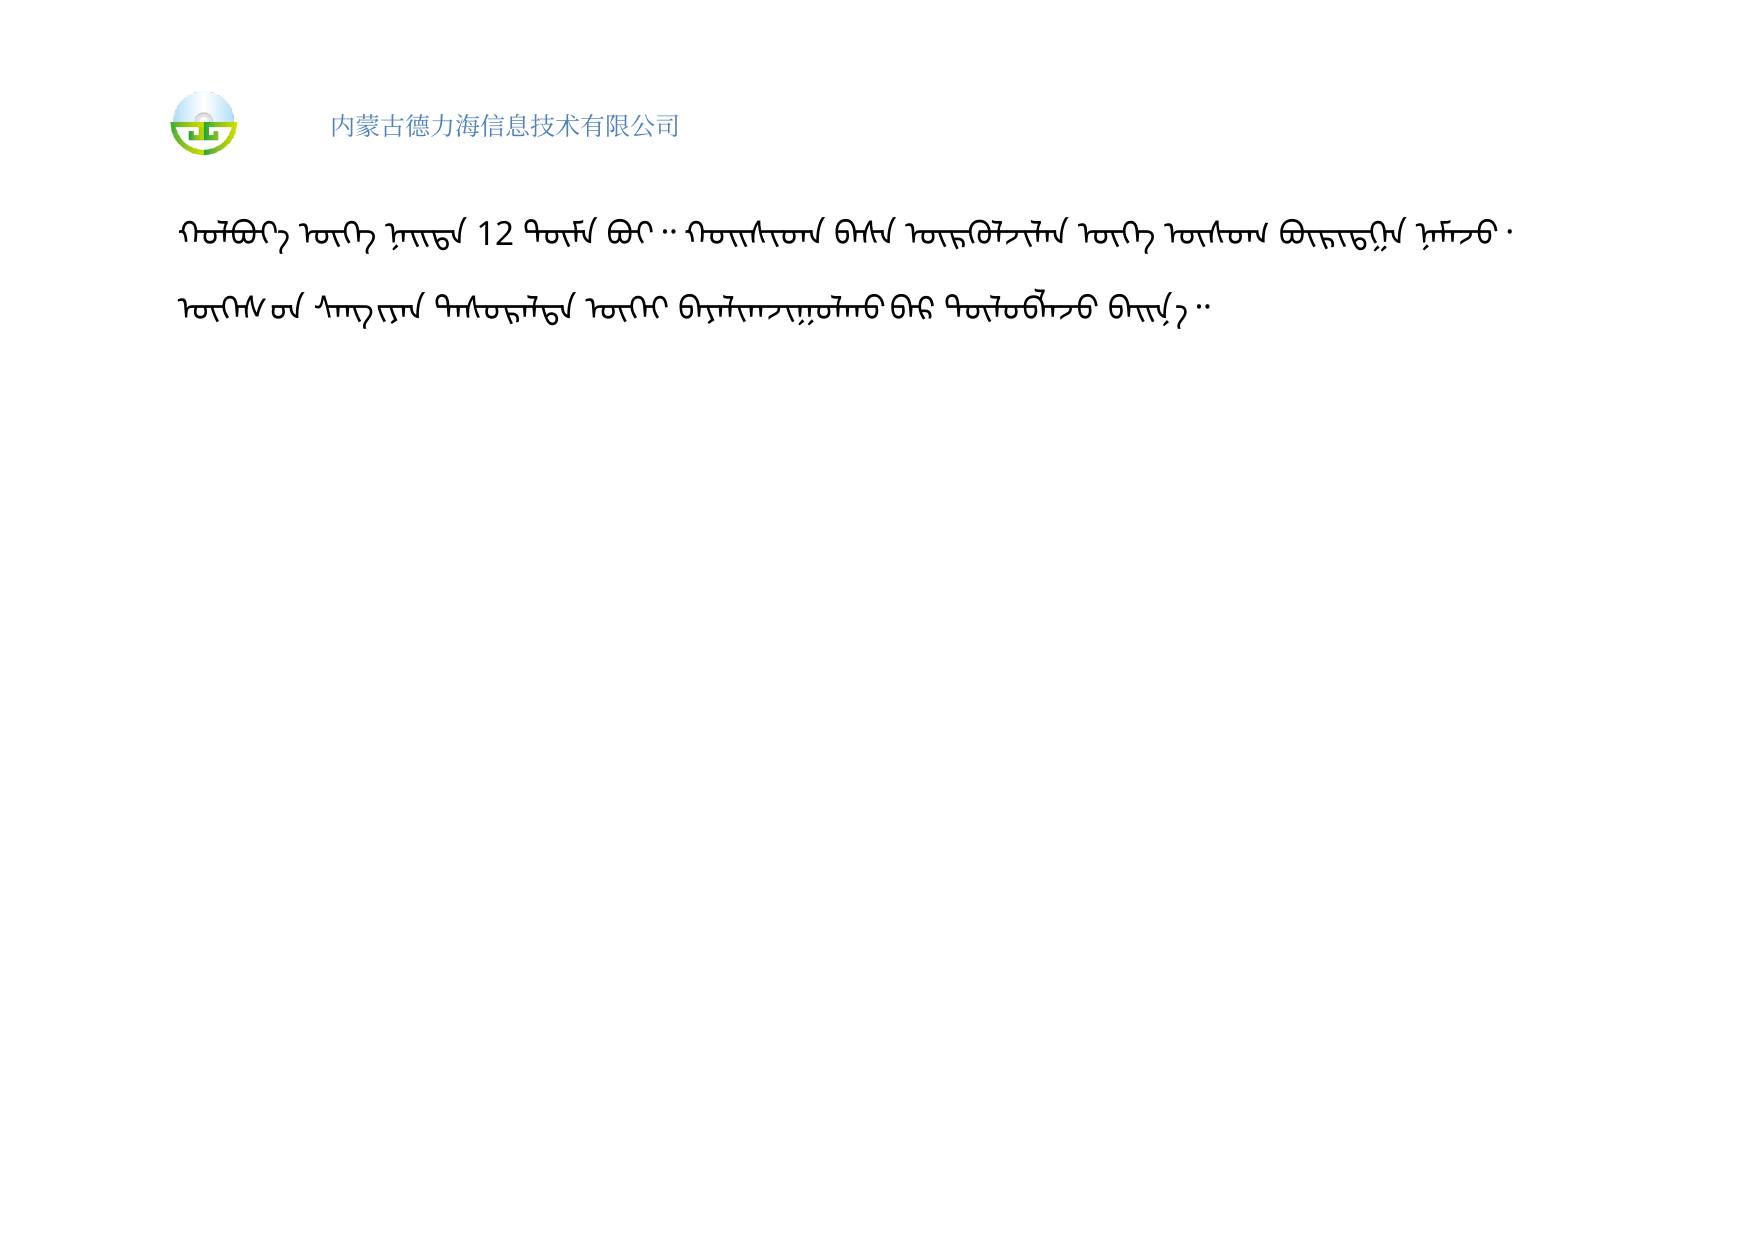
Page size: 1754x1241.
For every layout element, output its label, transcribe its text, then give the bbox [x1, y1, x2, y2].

picture [163, 82, 243, 162]
